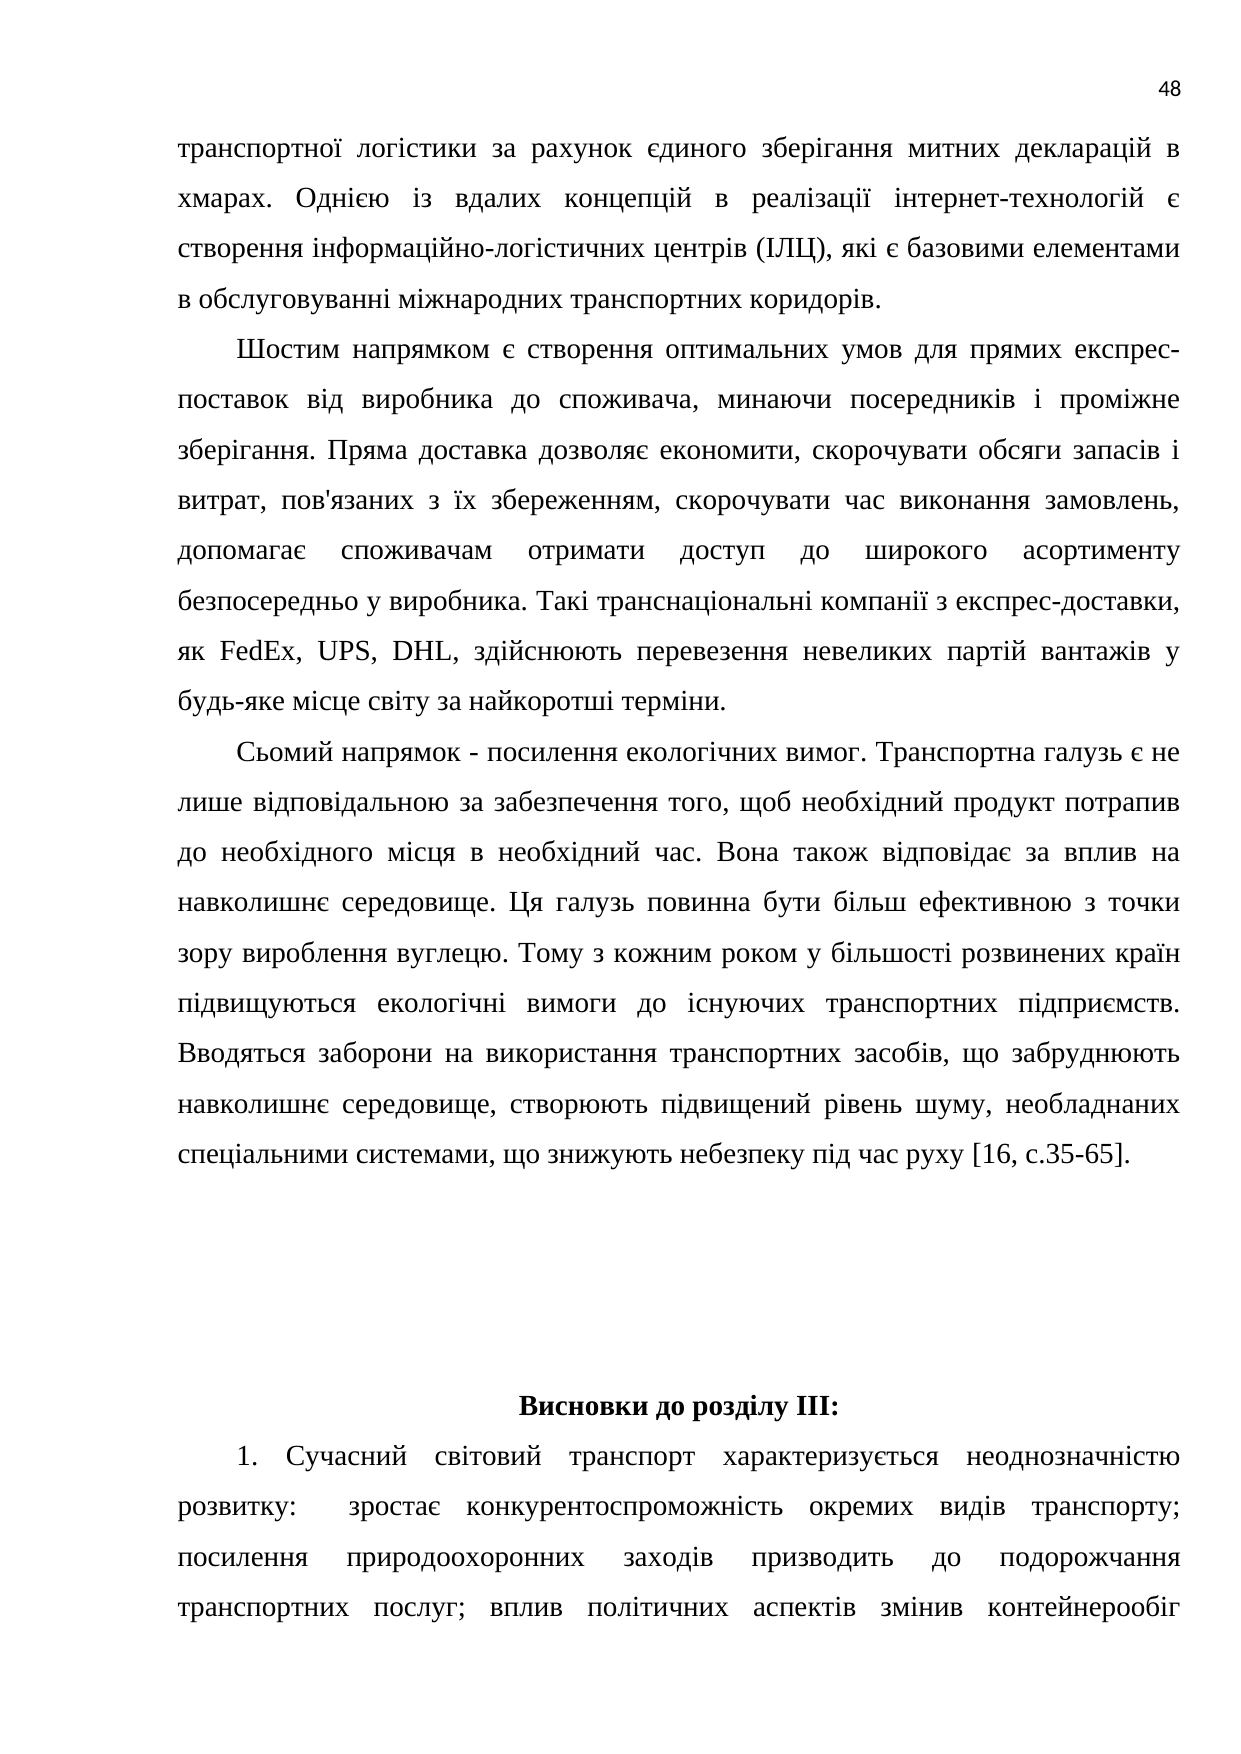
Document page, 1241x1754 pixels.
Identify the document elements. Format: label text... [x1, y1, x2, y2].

text Шостим напрямком є створення оптимальних умов для прямих експрес-поставок від виробника до споживача, минаючи посередників і проміжне зберігання. Пряма доставка дозволяє економити, скорочувати обсяги запасів і витрат, пов'язаних з їх збереженням, скорочувати час виконання замовлень, допомагає споживачам отримати доступ до широкого асортименту безпосередньо у виробника. Такі транснаціональні компанії з експрес-доставки, як FedEx, UPS, DHL, здійснюють перевезення невеликих партій вантажів у будь-яке місце світу за найкоротші терміни. [177, 331, 1181, 717]
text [177, 1438, 1181, 1622]
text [177, 130, 1181, 314]
text Сьомий напрямок - посилення екологічних вимог. Транспортна галузь є не лише відповідальною за забезпечення того, щоб необхідний продукт потрапив до необхідного місця в необхідний час. Вона також відповідає за вплив на навколишнє середовище. Ця галузь повинна бути більш ефективною з точки зору вироблення вуглецю. Тому з кожним роком у більшості розвинених країн підвищуються екологічні вимоги до існуючих транспортних підприємств. Вводяться заборони на використання транспортних засобів, що забруднюють навколишнє середовище, створюють підвищений рівень шуму, необладнаних спеціальними системами, що знижують небезпеку під час руху [16, с.35-65]. [177, 734, 1181, 1170]
text Висновки до розділу ІІІ: [177, 1388, 1181, 1421]
